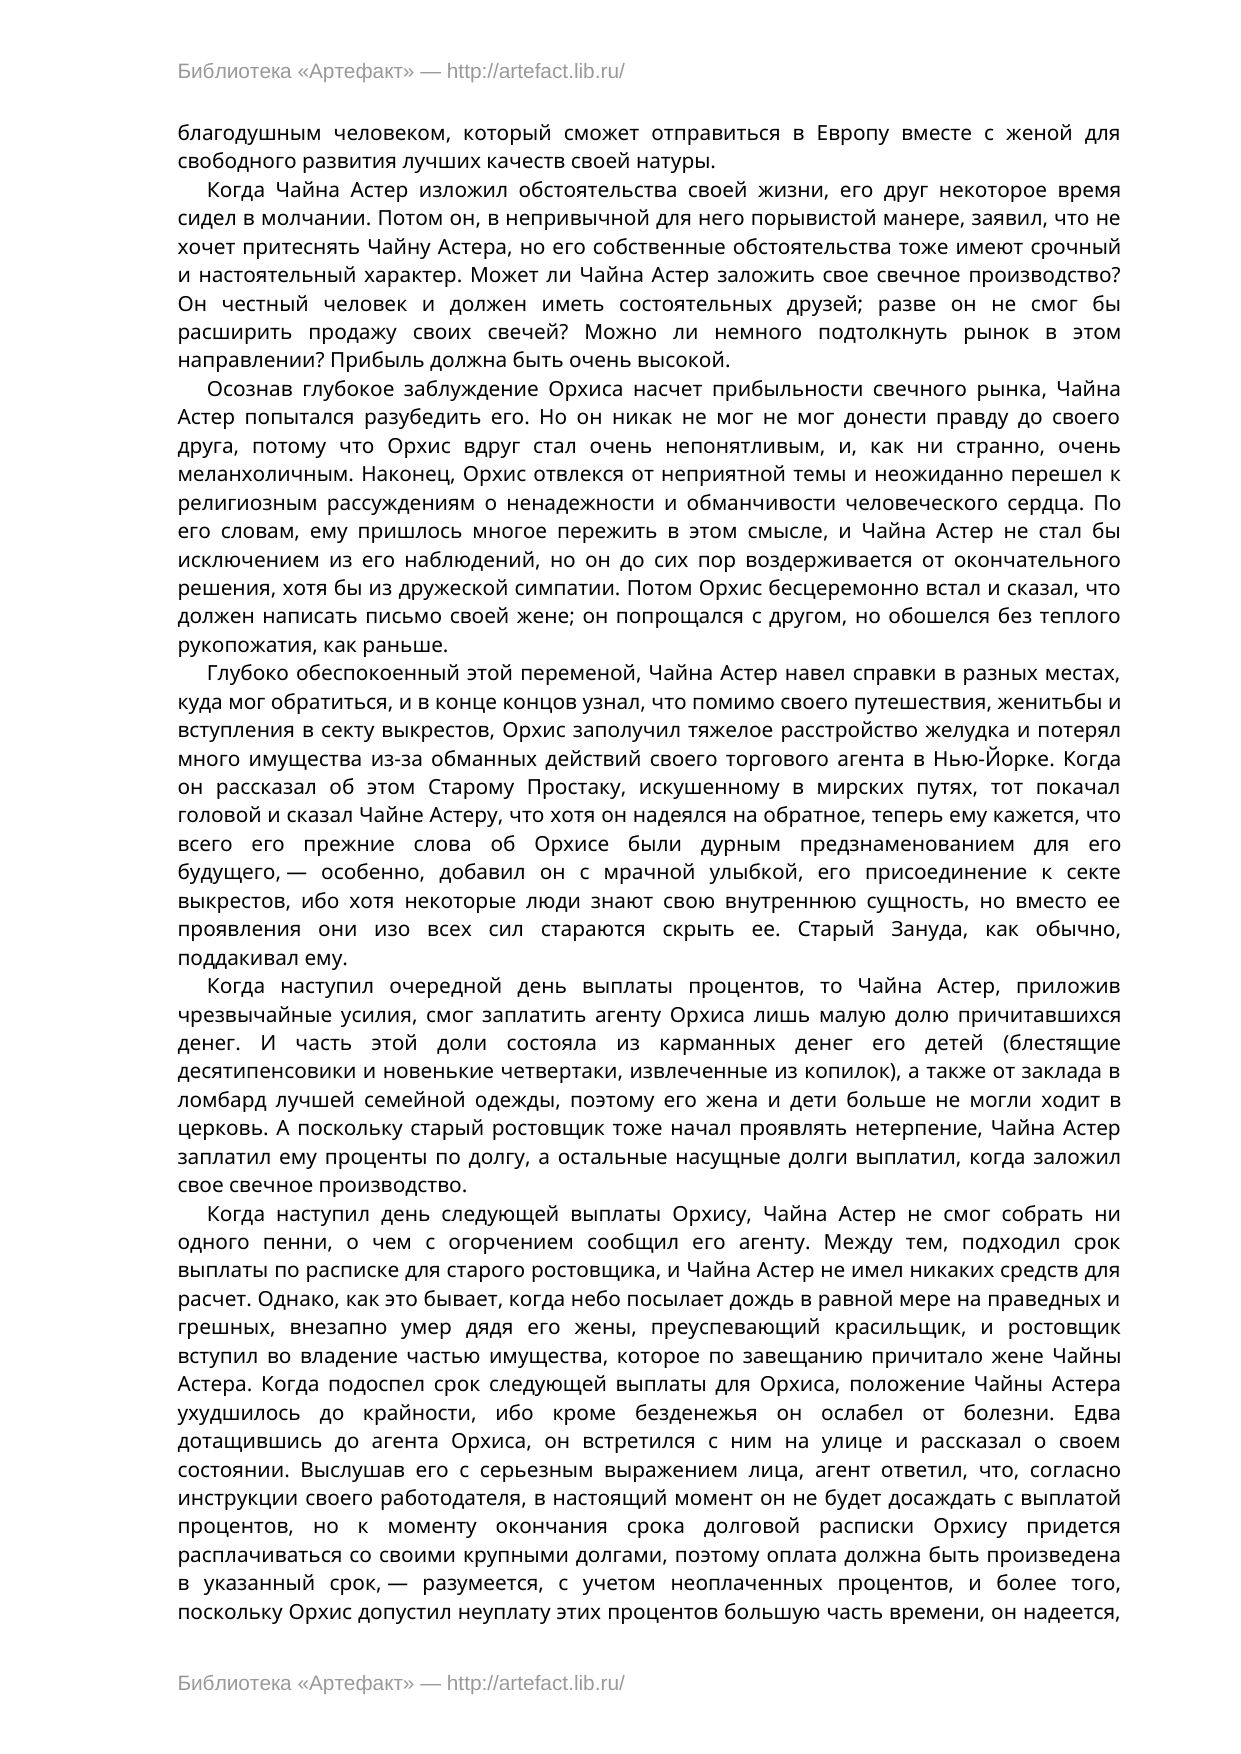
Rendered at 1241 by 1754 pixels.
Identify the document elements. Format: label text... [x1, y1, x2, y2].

text Осознав глубокое заблуждение Орхиса насчет прибыльности свечного рынка, Чайна Астер попытался разубедить его. Но он никак не мог не мог донести правду до своего друга, потому что Орхис вдруг стал очень непонятливым, и, как ни странно, очень меланхоличным. Наконец, Орхис отвлекся от неприятной темы и неожиданно перешел к религиозным рассуждениям о ненадежности и обманчивости человеческого сердца. По его словам, ему пришлось многое пережить в этом смысле, и Чайна Астер не стал бы исключением из его наблюдений, но он до сих пор воздерживается от окончательного решения, хотя бы из дружеской симпатии. Потом Орхис бесцеремонно встал и сказал, что должен написать письмо своей жене; он попрощался с другом, но обошелся без теплого рукопожатия, как раньше. [177, 374, 1122, 658]
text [177, 118, 1122, 175]
text Глубоко обеспокоенный этой переменой, Чайна Астер навел справки в разных местах, куда мог обратиться, и в конце концов узнал, что помимо своего путешествия, женитьбы и вступления в секту выкрестов, Орхис заполучил тяжелое расстройство желудка и потерял много имущества из-за обманных действий своего торгового агента в Нью-Йорке. Когда он рассказал об этом Старому Простаку, искушенному в мирских путях, тот покачал головой и сказал Чайне Астеру, что хотя он надеялся на обратное, теперь ему кажется, что всего его прежние слова об Орхисе были дурным предзнаменованием для его будущего, — особенно, добавил он с мрачной улыбкой, его присоединение к секте выкрестов, ибо хотя некоторые люди знают свою внутреннюю сущность, но вместо ее проявления они изо всех сил стараются скрыть ее. Старый Зануда, как обычно, поддакивал ему. [177, 658, 1122, 971]
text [177, 1199, 1122, 1625]
text Когда наступил очередной день выплаты процентов, то Чайна Астер, приложив чрезвычайные усилия, смог заплатить агенту Орхиса лишь малую долю причитавшихся денег. И часть этой доли состояла из карманных денег его детей (блестящие десятипенсовики и новенькие четвертаки, извлеченные из копилок), а также от заклада в ломбард лучшей семейной одежды, поэтому его жена и дети больше не могли ходит в церковь. А поскольку старый ростовщик тоже начал проявлять нетерпение, Чайна Астер заплатил ему проценты по долгу, а остальные насущные долги выплатил, когда заложил свое свечное производство. [177, 971, 1122, 1199]
text Когда Чайна Астер изложил обстоятельства своей жизни, его друг некоторое время сидел в молчании. Потом он, в непривычной для него порывистой манере, заявил, что не хочет притеснять Чайну Астера, но его собственные обстоятельства тоже имеют срочный и настоятельный характер. Может ли Чайна Астер заложить свое свечное производство? Он честный человек и должен иметь состоятельных друзей; разве он не смог бы расширить продажу своих свечей? Можно ли немного подтолкнуть рынок в этом направлении? Прибыль должна быть очень высокой. [177, 175, 1122, 374]
